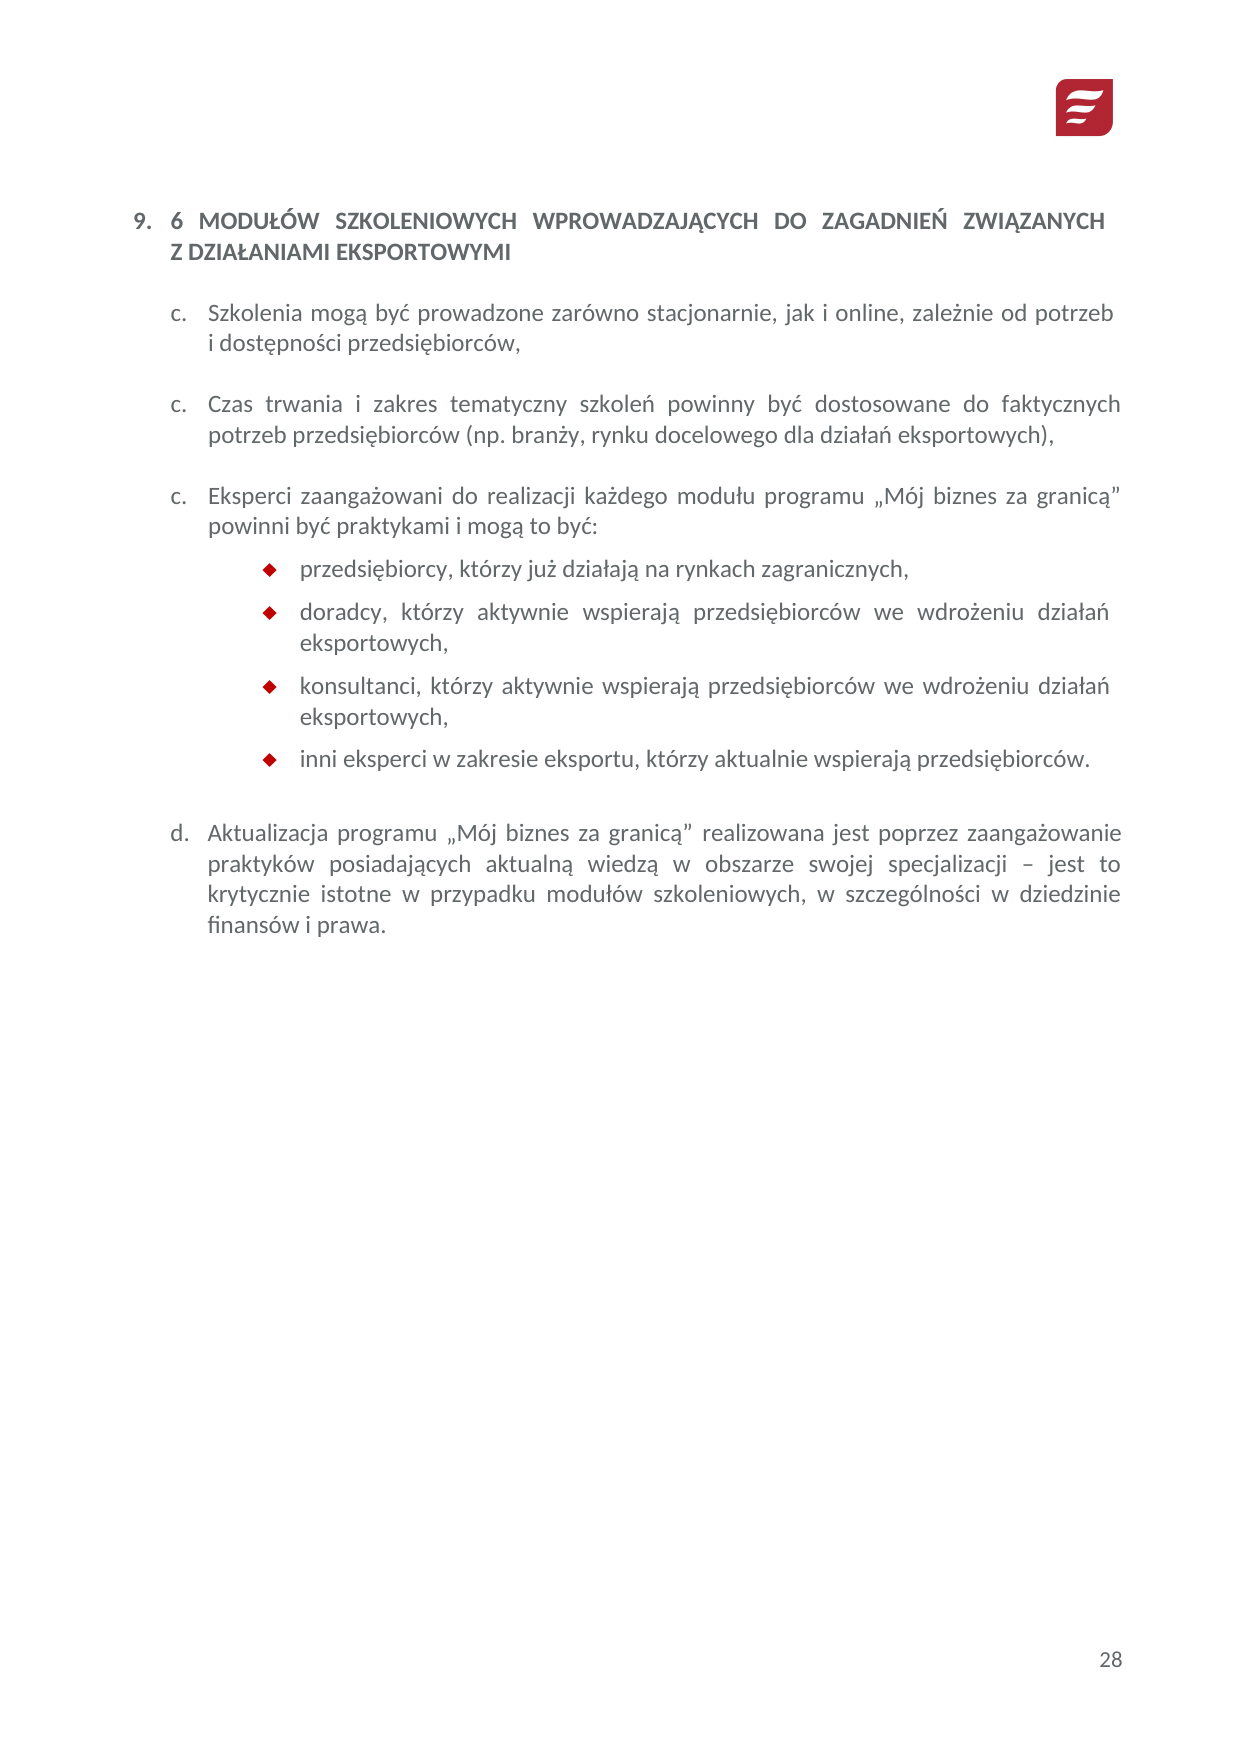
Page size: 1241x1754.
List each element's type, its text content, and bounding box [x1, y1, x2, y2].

table_header przedsiębiorcy, którzy już działają na rynkach zagranicznych, doradcy, którzy aktywnie wspierają przedsiębiorców we wdrożeniu działań eksportowych, konsultanci, którzy aktywnie wspierają przedsiębiorców we wdrożeniu działań eksportowych, inni eksperci w zakresie eksportu, którzy aktualnie wspierają przedsiębiorców. [208, 554, 1122, 787]
list Eksperci zaangażowani do realizacji każdego modułu programu „Mój biznes za granicą” powinni być praktykami i mogą to być: [170, 480, 1122, 541]
picture [1050, 73, 1123, 142]
list Czas trwania i zakres tematyczny szkoleń powinny być dostosowane do faktycznych potrzeb przedsiębiorców (np. branży, rynku docelowego dla działań eksportowych), [170, 388, 1122, 449]
list Szkolenia mogą być prowadzone zarówno stacjonarnie, jak i online, zależnie od potrzeb i dostępności przedsiębiorców, [170, 297, 1122, 358]
list Aktualizacja programu „Mój biznes za granicą” realizowana jest poprzez zaangażowanie praktyków posiadających aktualną wiedzą w obszarze swojej specjalizacji – jest to krytycznie istotne w przypadku modułów szkoleniowych, w szczególności w dziedzinie finansów i prawa. [170, 817, 1122, 939]
list 6 MODUŁÓW SZKOLENIOWYCH WPROWADZAJĄCYCH DO ZAGADNIEŃ ZWIĄZANYCH Z DZIAŁANIAMI EKSPORTOWYMI [133, 205, 1122, 266]
